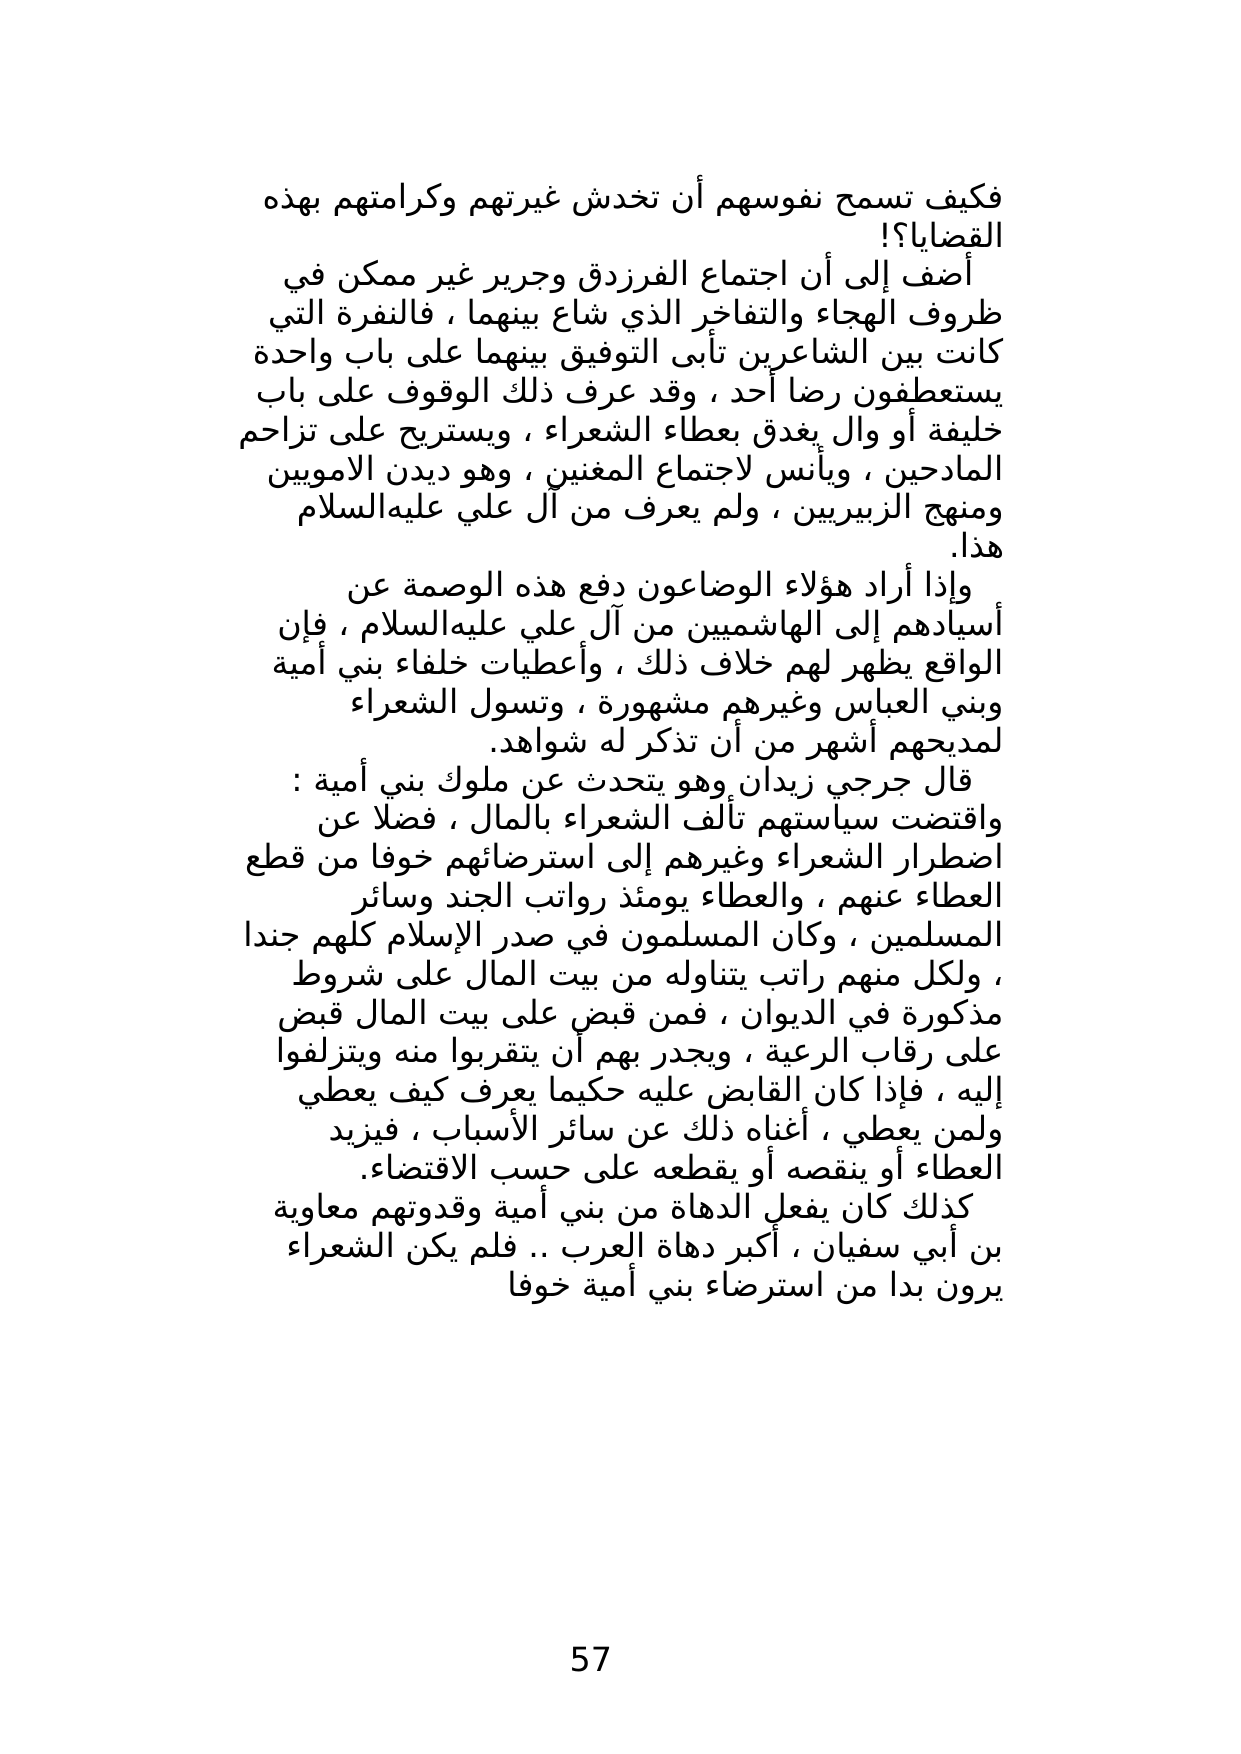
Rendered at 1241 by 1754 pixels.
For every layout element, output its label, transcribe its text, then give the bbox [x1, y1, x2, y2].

text أضف إلى أن اجتماع الفرزدق وجرير غير ممكن في ظروف الهجاء والتفاخر الذي شاع بينهما ، فالنفرة التي كانت بين الشاعرين تأبى التوفيق بينهما على باب واحدة يستعطفون رضا أحد ، وقد عرف ذلك الوقوف على باب خليفة أو وال يغدق بعطاء الشعراء ، ويستريح على تزاحم المادحين ، ويأنس لاجتماع المغنين ، وهو ديدن الامويين ومنهج الزبيريين ، ولم يعرف من آل علي عليه‌السلام هذا. [236, 255, 1004, 566]
text وإذا أراد هؤلاء الوضاعون دفع هذه الوصمة عن أسيادهم إلى الهاشميين من آل علي عليه‌السلام ، فإن الواقع يظهر لهم خلاف ذلك ، وأعطيات خلفاء بني أمية وبني العباس وغيرهم مشهورة ، وتسول الشعراء لمديحهم أشهر من أن تذكر له شواهد. [236, 566, 1004, 760]
text كذلك كان يفعل الدهاة من بني أمية وقدوتهم معاوية بن أبي سفيان ، أكبر دهاة العرب .. فلم يكن الشعراء يرون بدا من استرضاء بني أمية خوفا [236, 1187, 1004, 1304]
text فكيف تسمح نفوسهم أن تخدش غيرتهم وكرامتهم بهذه القضايا؟! [236, 177, 1004, 255]
text قال جرجي زيدان وهو يتحدث عن ملوك بني أمية : واقتضت سياستهم تألف الشعراء بالمال ، فضلا عن اضطرار الشعراء وغيرهم إلى استرضائهم خوفا من قطع العطاء عنهم ، والعطاء يومئذ رواتب الجند وسائر المسلمين ، وكان المسلمون في صدر الإسلام كلهم جندا ، ولكل منهم راتب يتناوله من بيت المال على شروط مذكورة في الديوان ، فمن قبض على بيت المال قبض على رقاب الرعية ، ويجدر بهم أن يتقربوا منه ويتزلفوا إليه ، فإذا كان القابض عليه حكيما يعرف كيف يعطي ولمن يعطي ، أغناه ذلك عن سائر الأسباب ، فيزيد العطاء أو ينقصه أو يقطعه على حسب الاقتضاء. [236, 760, 1004, 1187]
